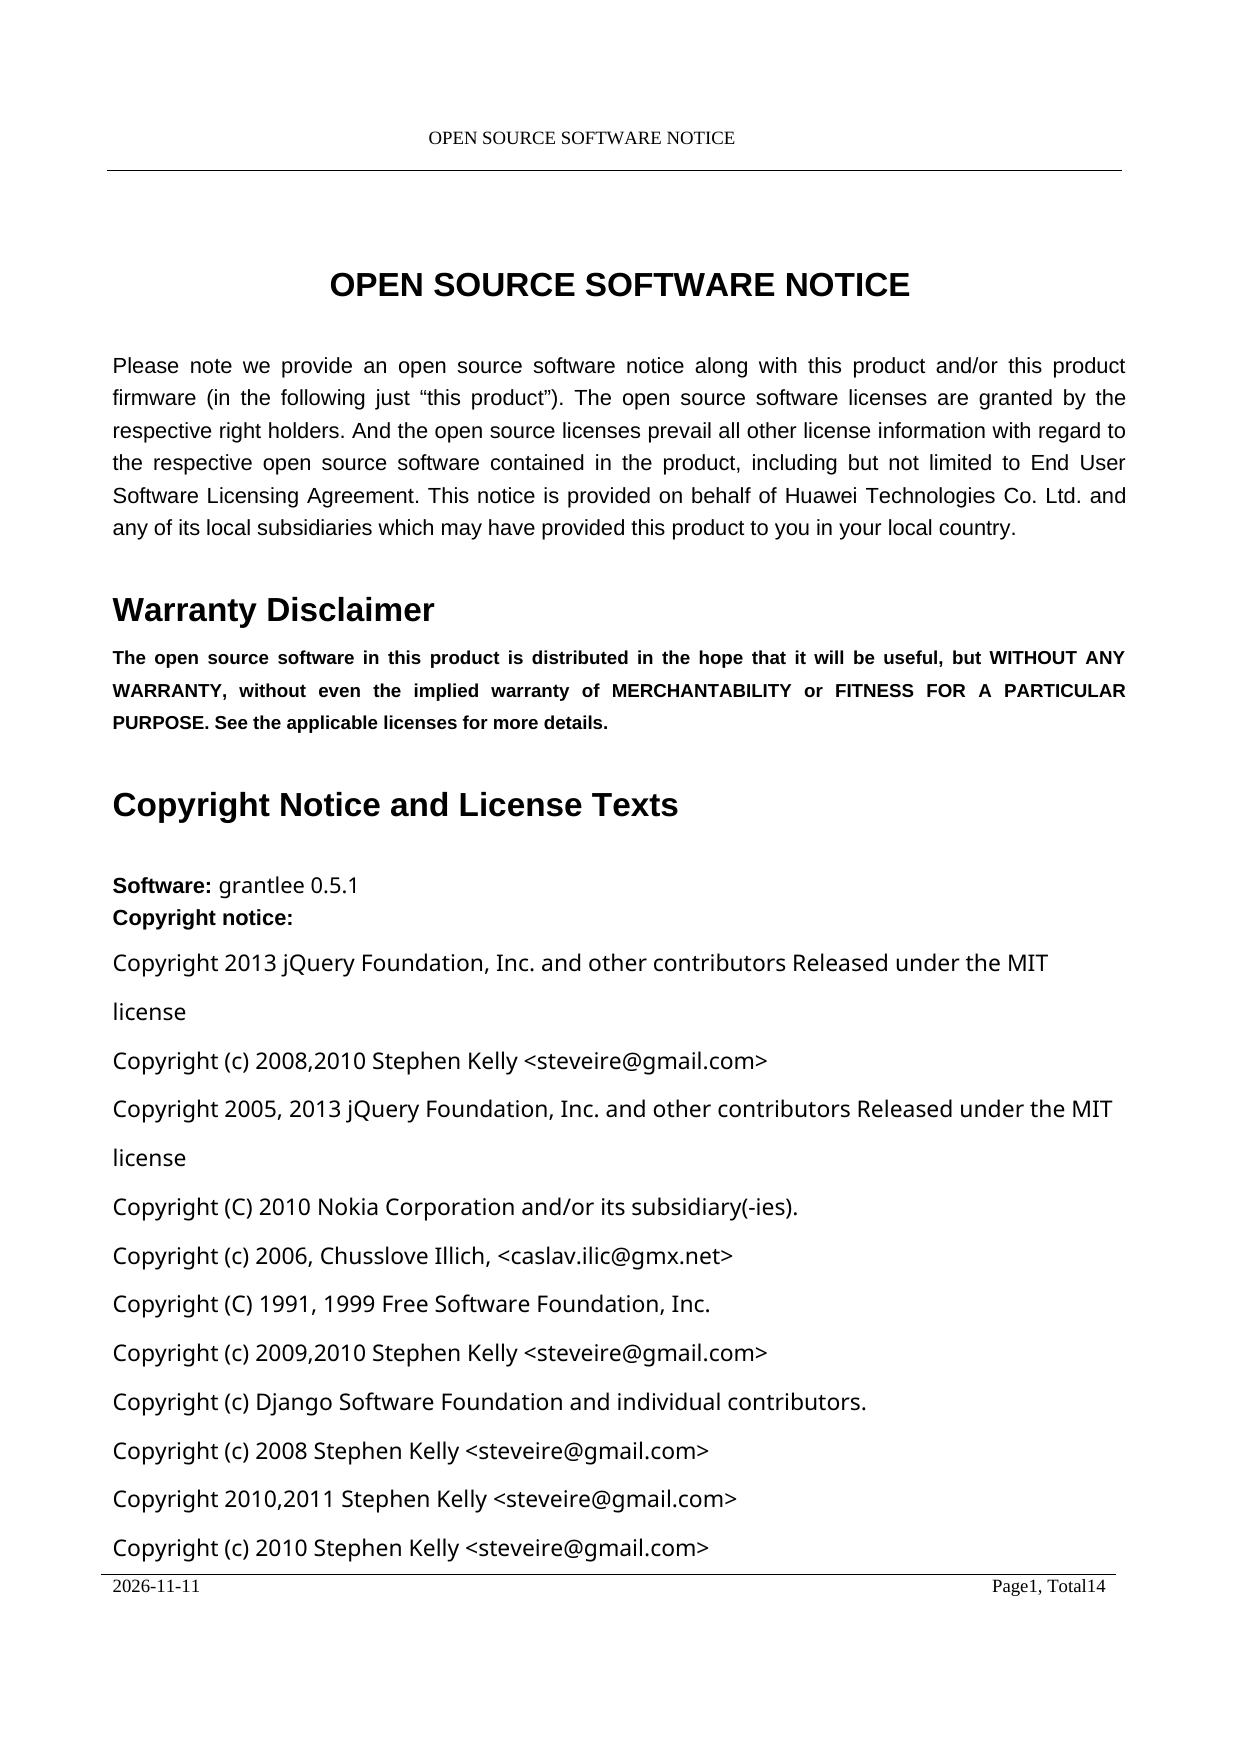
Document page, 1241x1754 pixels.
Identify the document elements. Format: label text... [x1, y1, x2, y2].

text Please note we provide an open source software notice along with this product and/or this product firmware (in the following just “this product”). The open source software licenses are granted by the respective right holders. And the open source licenses prevail all other license information with regard to the respective open source software contained in the product, including but not limited to End User Software Licensing Agreement. This notice is provided on behalf of Huawei Technologies Co. Ltd. and any of its local subsidiaries which may have provided this product to you in your local country. [112, 349, 1128, 544]
text Warranty Disclaimer [112, 576, 1128, 641]
text OPEN SOURCE SOFTWARE NOTICE [112, 251, 1128, 316]
text The open source software in this product is distributed in the hope that it will be useful, but WITHOUT ANY WARRANTY, without even the implied warranty of MERCHANTABILITY or FITNESS FOR A PARTICULAR PURPOSE. See the applicable licenses for more details. [112, 641, 1128, 739]
text Copyright Notice and License Texts [112, 771, 1128, 836]
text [112, 947, 1128, 1564]
text Software: grantlee 0.5.1 [112, 869, 1128, 901]
text Copyright notice: [112, 901, 1128, 934]
